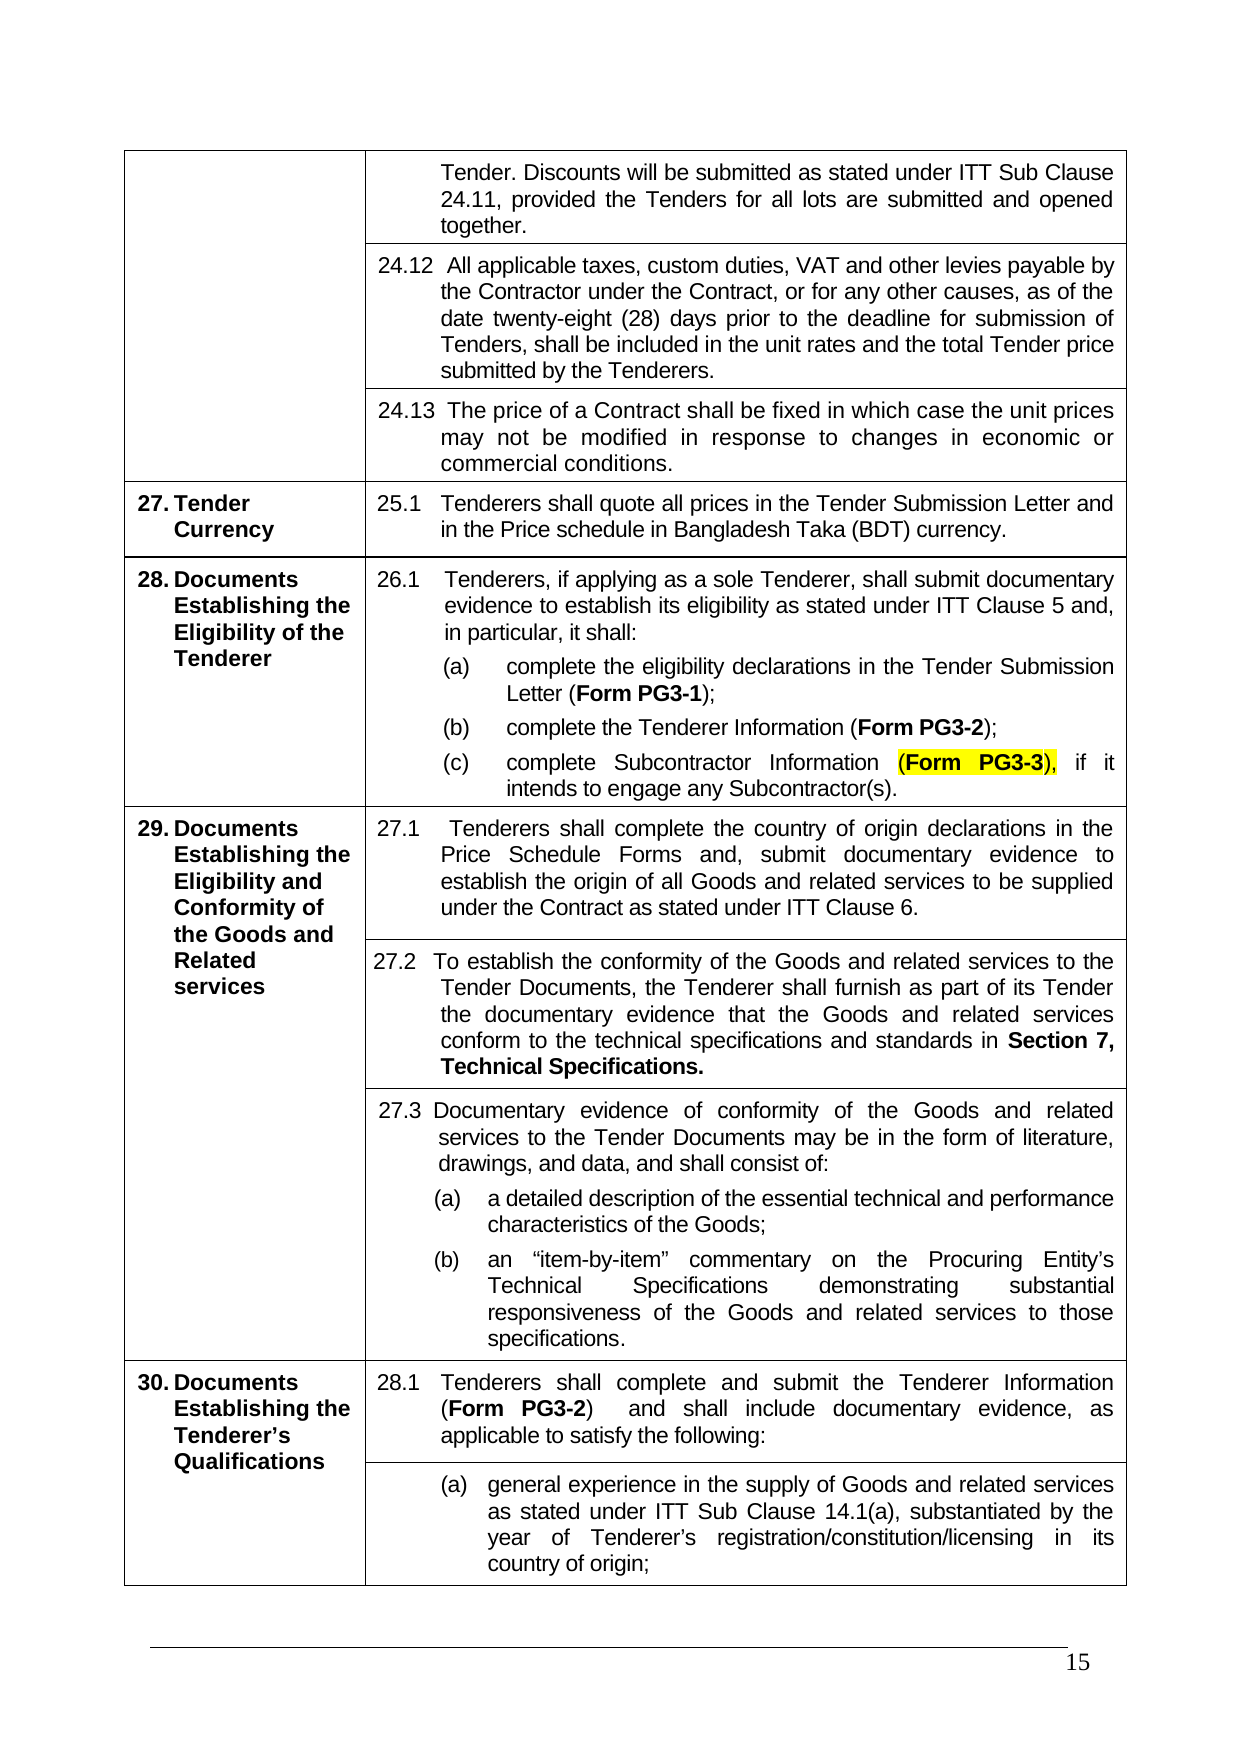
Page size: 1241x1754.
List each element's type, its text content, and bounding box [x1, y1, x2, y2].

table_cell Tenderers shall quote all prices in the Tender Submission Letter and in the Price schedule in Bangladesh Taka (BDT) currency. [366, 482, 1126, 556]
table_cell Documents Establishing the Eligibility of the Tenderer [125, 558, 365, 806]
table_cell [366, 151, 1126, 243]
table_cell Tenderers shall complete and submit the Tenderer Information (Form PG3-2) and shall include documentary evidence, as applicable to satisfy the following: [366, 1361, 1126, 1462]
table_cell Tender Currency [125, 482, 365, 556]
table_cell All applicable taxes, custom duties, VAT and other levies payable by the Contractor under the Contract, or for any other causes, as of the date twenty-eight (28) days prior to the deadline for submission of Tenders, shall be included in the unit rates and the total Tender price submitted by the Tenderers. [366, 244, 1126, 388]
table_cell Tenderers, if applying as a sole Tenderer, shall submit documentary evidence to establish its eligibility as stated under Clause 5 and, in particular, it shall: complete the eligibility declarations in the Tender Submission Letter (Form PG3-1); complete the Tenderer Information (Form PG3-2); complete Subcontractor Information (Form PG3-3), if it intends to engage any Subcontractor(s). [366, 558, 1126, 806]
table_cell 27.1 Tenderers shall complete the country of origin declarations in the Price Schedule Forms and, submit documentary evidence to establish the origin of all Goods and related services to be supplied under the Contract as stated under Clause 6. [366, 807, 1126, 938]
table_cell To establish the conformity of the Goods and related services to the Tender Documents, the Tenderer shall furnish as part of its Tender the documentary evidence that the Goods and related services conform to the technical specifications and standards in Section 7, Technical Specifications. [366, 940, 1126, 1088]
table_cell Documents Establishing the Eligibility and Conformity of the Goods and Related services [125, 807, 365, 1359]
table_cell Documentary evidence of conformity of the Goods and related services to the Tender Documents may be in the form of literature, drawings, and data, and shall consist of: a detailed description of the essential technical and performance characteristics of the Goods; an “item-by-item” commentary on the Procuring Entity’s Technical Specifications demonstrating substantial responsiveness of the Goods and related services to those specifications. [366, 1089, 1126, 1359]
table_cell general experience in the supply of Goods and related services as stated under Sub Clause 14.1(a), substantiated by the year of Tenderer’s registration/constitution/licensing in its country of origin; [366, 1463, 1126, 1585]
table_cell Documents Establishing the Tenderer’s Qualifications [125, 1361, 365, 1585]
table_cell The price of a Contract shall be fixed in which case the unit prices may not be modified in response to changes in economic or commercial conditions. [366, 389, 1126, 481]
